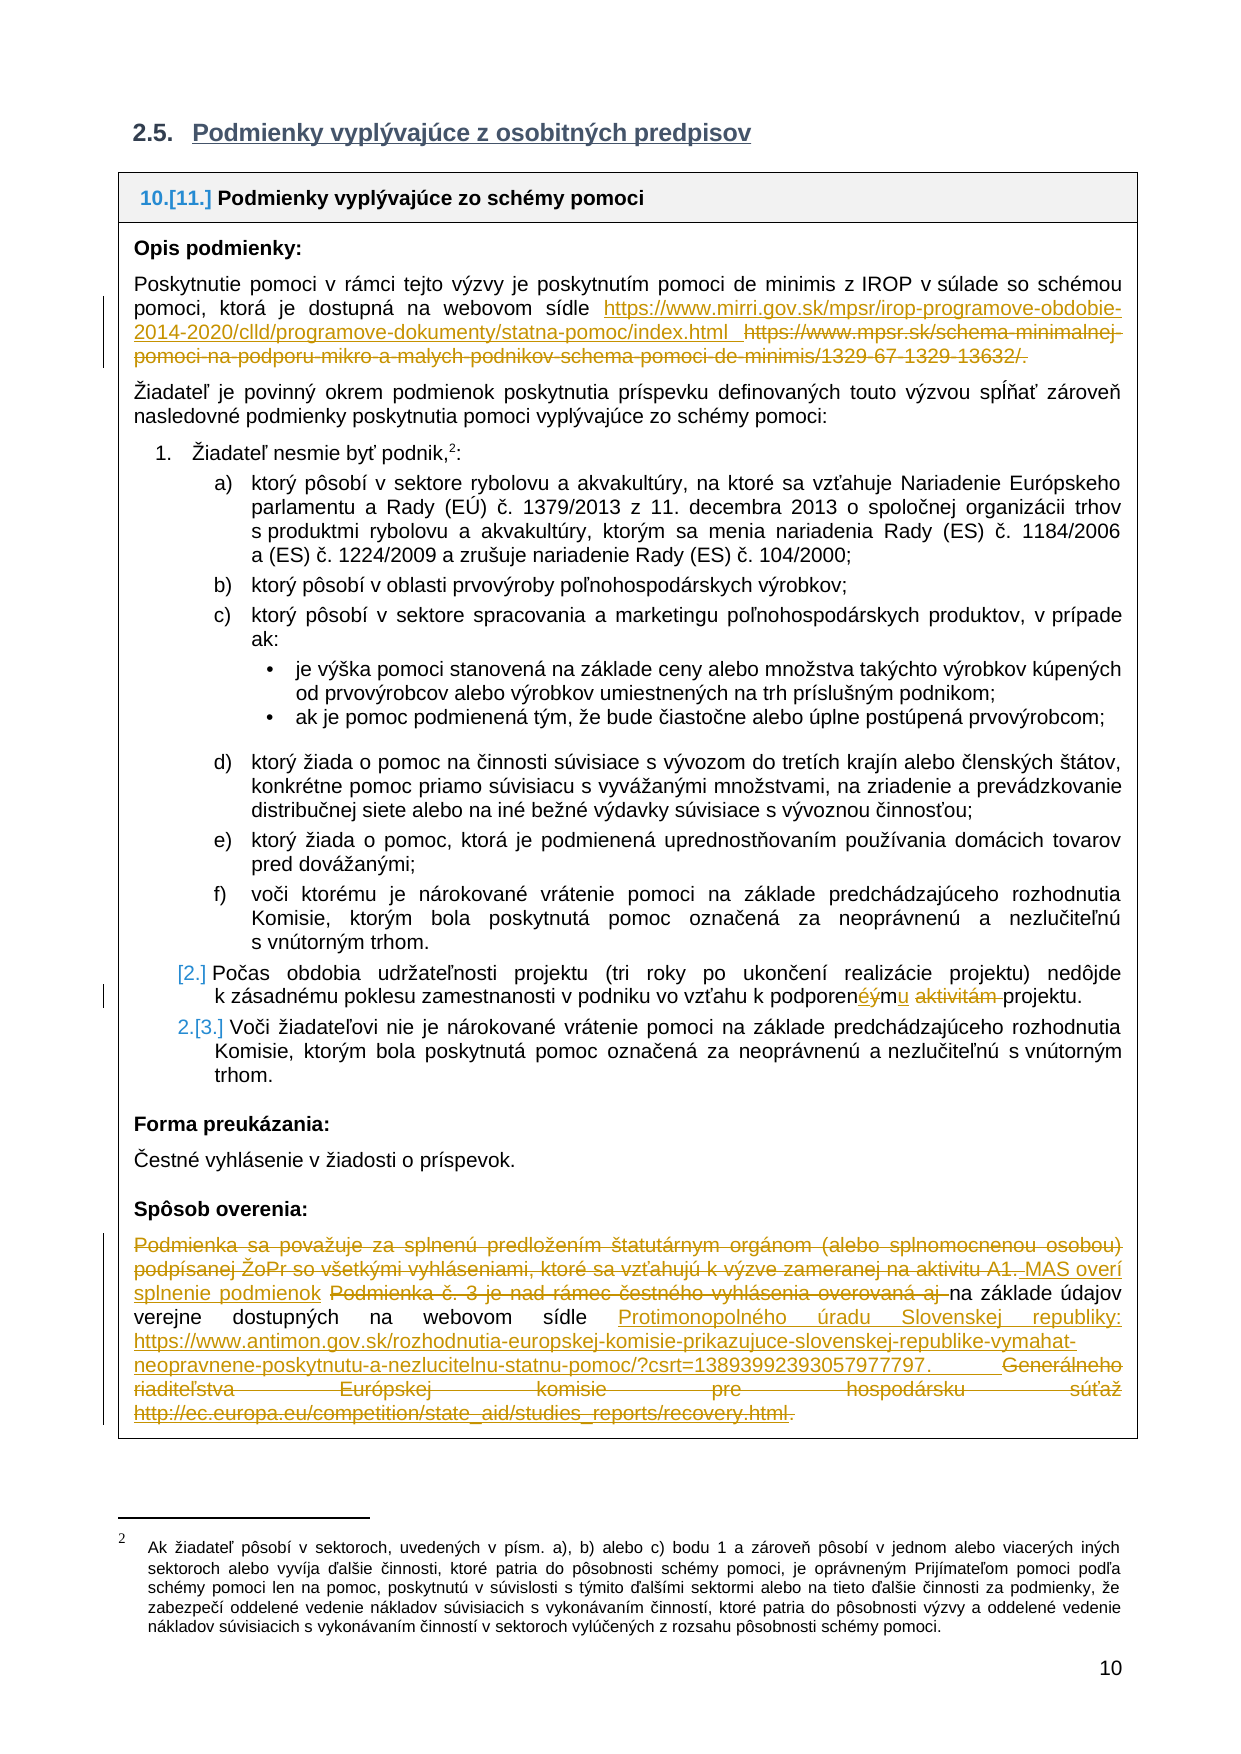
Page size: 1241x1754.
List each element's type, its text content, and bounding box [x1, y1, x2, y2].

subtitle Podmienky vyplývajúce z osobitných predpisov [132, 118, 1122, 147]
table_cell Opis podmienky: Poskytnutie pomoci v rámci tejto výzvy je poskytnutím pomoci de minimis z IROP v súlade so schémou pomoci, ktorá je dostupná na webovom sídle Žiadateľ je povinný okrem podmienok poskytnutia príspevku definovaných touto výzvou spĺňať zároveň nasledovné podmienky poskytnutia pomoci vyplývajúce zo schémy pomoci: Žiadateľ nesmie byť podnik,: ktorý pôsobí v sektore rybolovu a akvakultúry, na ktoré sa vzťahuje Nariadenie Európskeho parlamentu a Rady (EÚ) č. 1379/2013 z 11. decembra 2013 o spoločnej organizácii trhov s produktmi rybolovu a akvakultúry, ktorým sa menia nariadenia Rady (ES) č. 1184/2006 a (ES) č. 1224/2009 a zrušuje nariadenie Rady (ES) č. 104/2000; ktorý pôsobí v oblasti prvovýroby poľnohospodárskych výrobkov; ktorý pôsobí v sektore spracovania a marketingu poľnohospodárskych produktov, v prípade ak: • je výška pomoci stanovená na základe ceny alebo množstva takýchto výrobkov kúpených od prvovýrobcov alebo výrobkov umiestnených na trh príslušným podnikom; • ak je pomoc podmienená tým, že bude čiastočne alebo úplne postúpená prvovýrobcom; ktorý žiada o pomoc na činnosti súvisiace s vývozom do tretích krajín alebo členských štátov, konkrétne pomoc priamo súvisiacu s vyvážanými množstvami, na zriadenie a prevádzkovanie distribučnej siete alebo na iné bežné výdavky súvisiace s vývoznou činnosťou; ktorý žiada o pomoc, ktorá je podmienená uprednostňovaním používania domácich tovarov pred dovážanými; voči ktorému je nárokované vrátenie pomoci na základe predchádzajúceho rozhodnutia Komisie, ktorým bola poskytnutá pomoc označená za neoprávnenú a nezlučiteľnú s vnútorným trhom. Počas obdobia udržateľnosti projektu (tri roky po ukončení realizácie projektu) nedôjde k zásadnému poklesu zamestnanosti v podniku vo vzťahu k podporenm projektu. Voči žiadateľovi nie je nárokované vrátenie pomoci na základe predchádzajúceho rozhodnutia Komisie, ktorým bola poskytnutá pomoc označená za neoprávnenú a nezlučiteľnú s vnútorným trhom. Forma preukázania: Čestné vyhlásenie v žiadosti o príspevok. Spôsob overenia: na základe údajov verejne dostupných na webovom sídle [119, 223, 1137, 1437]
table_header Podmienky vyplývajúce zo schémy pomoci [119, 173, 1137, 222]
